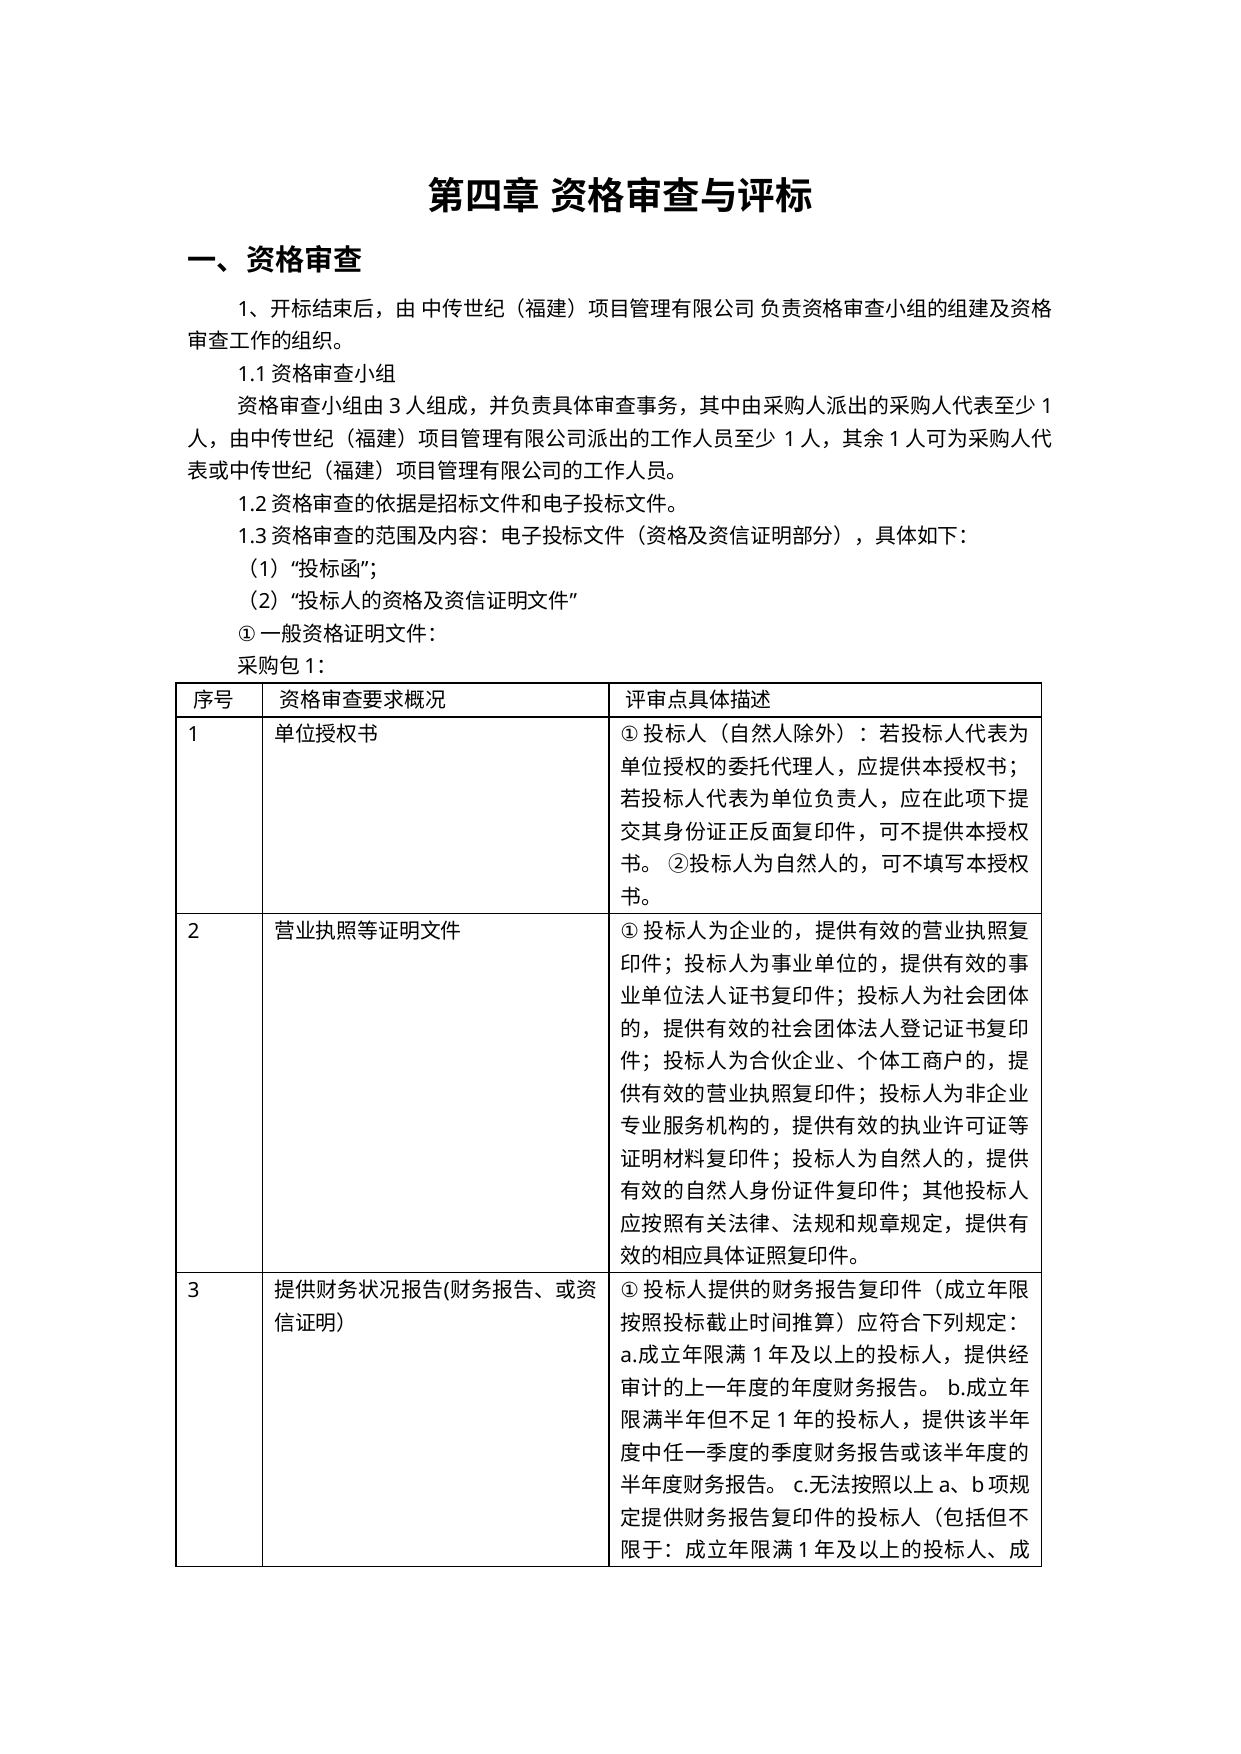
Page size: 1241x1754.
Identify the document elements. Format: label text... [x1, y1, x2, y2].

table_cell 3 [177, 1273, 262, 1566]
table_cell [610, 1273, 1041, 1566]
table_header 评审点具体描述 [610, 684, 1041, 716]
table_header 资格审查要求概况 [263, 684, 608, 716]
table_cell 营业执照等证明文件 [263, 914, 608, 1272]
text 第四章 资格审查与评标 [187, 162, 1053, 227]
table_cell ①投标人为企业的，提供有效的营业执照复印件；投标人为事业单位的，提供有效的事业单位法人证书复印件；投标人为社会团体的，提供有效的社会团体法人登记证书复印件；投标人为合伙企业、个体工商户的，提供有效的营业执照复印件；投标人为非企业专业服务机构的，提供有效的执业许可证等证明材料复印件；投标人为自然人的，提供有效的自然人身份证件复印件；其他投标人应按照有关法律、法规和规章规定，提供有效的相应具体证照复印件。 [610, 914, 1041, 1272]
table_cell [263, 1273, 608, 1566]
text （2）“投标人的资格及资信证明文件” [187, 584, 1053, 617]
table_cell ①投标人（自然人除外）：若投标人代表为单位授权的委托代理人，应提供本授权书；若投标人代表为单位负责人，应在此项下提交其身份证正反面复印件，可不提供本授权书。 ②投标人为自然人的，可不填写本授权书。 [610, 718, 1041, 913]
text 1.2资格审查的依据是招标文件和电子投标文件。 [187, 487, 1053, 519]
text 1、开标结束后，由 中传世纪（福建）项目管理有限公司 负责资格审查小组的组建及资格审查工作的组织。 [187, 292, 1053, 357]
table_header 序号 [177, 684, 262, 716]
text 1.1资格审查小组 [187, 357, 1053, 389]
text （1）“投标函”； [187, 552, 1053, 584]
text 采购包1： [187, 649, 1053, 682]
text 1.3资格审查的范围及内容：电子投标文件（资格及资信证明部分），具体如下： [187, 519, 1053, 552]
table_cell 单位授权书 [263, 718, 608, 913]
text 一、资格审查 [187, 227, 1053, 292]
text ①一般资格证明文件： [187, 617, 1053, 649]
table_cell 1 [177, 718, 262, 913]
text 资格审查小组由3人组成，并负责具体审查事务，其中由采购人派出的采购人代表至少1人，由中传世纪（福建）项目管理有限公司派出的工作人员至少1人，其余1人可为采购人代表或中传世纪（福建）项目管理有限公司的工作人员。 [187, 389, 1053, 487]
table_cell 2 [177, 914, 262, 1272]
